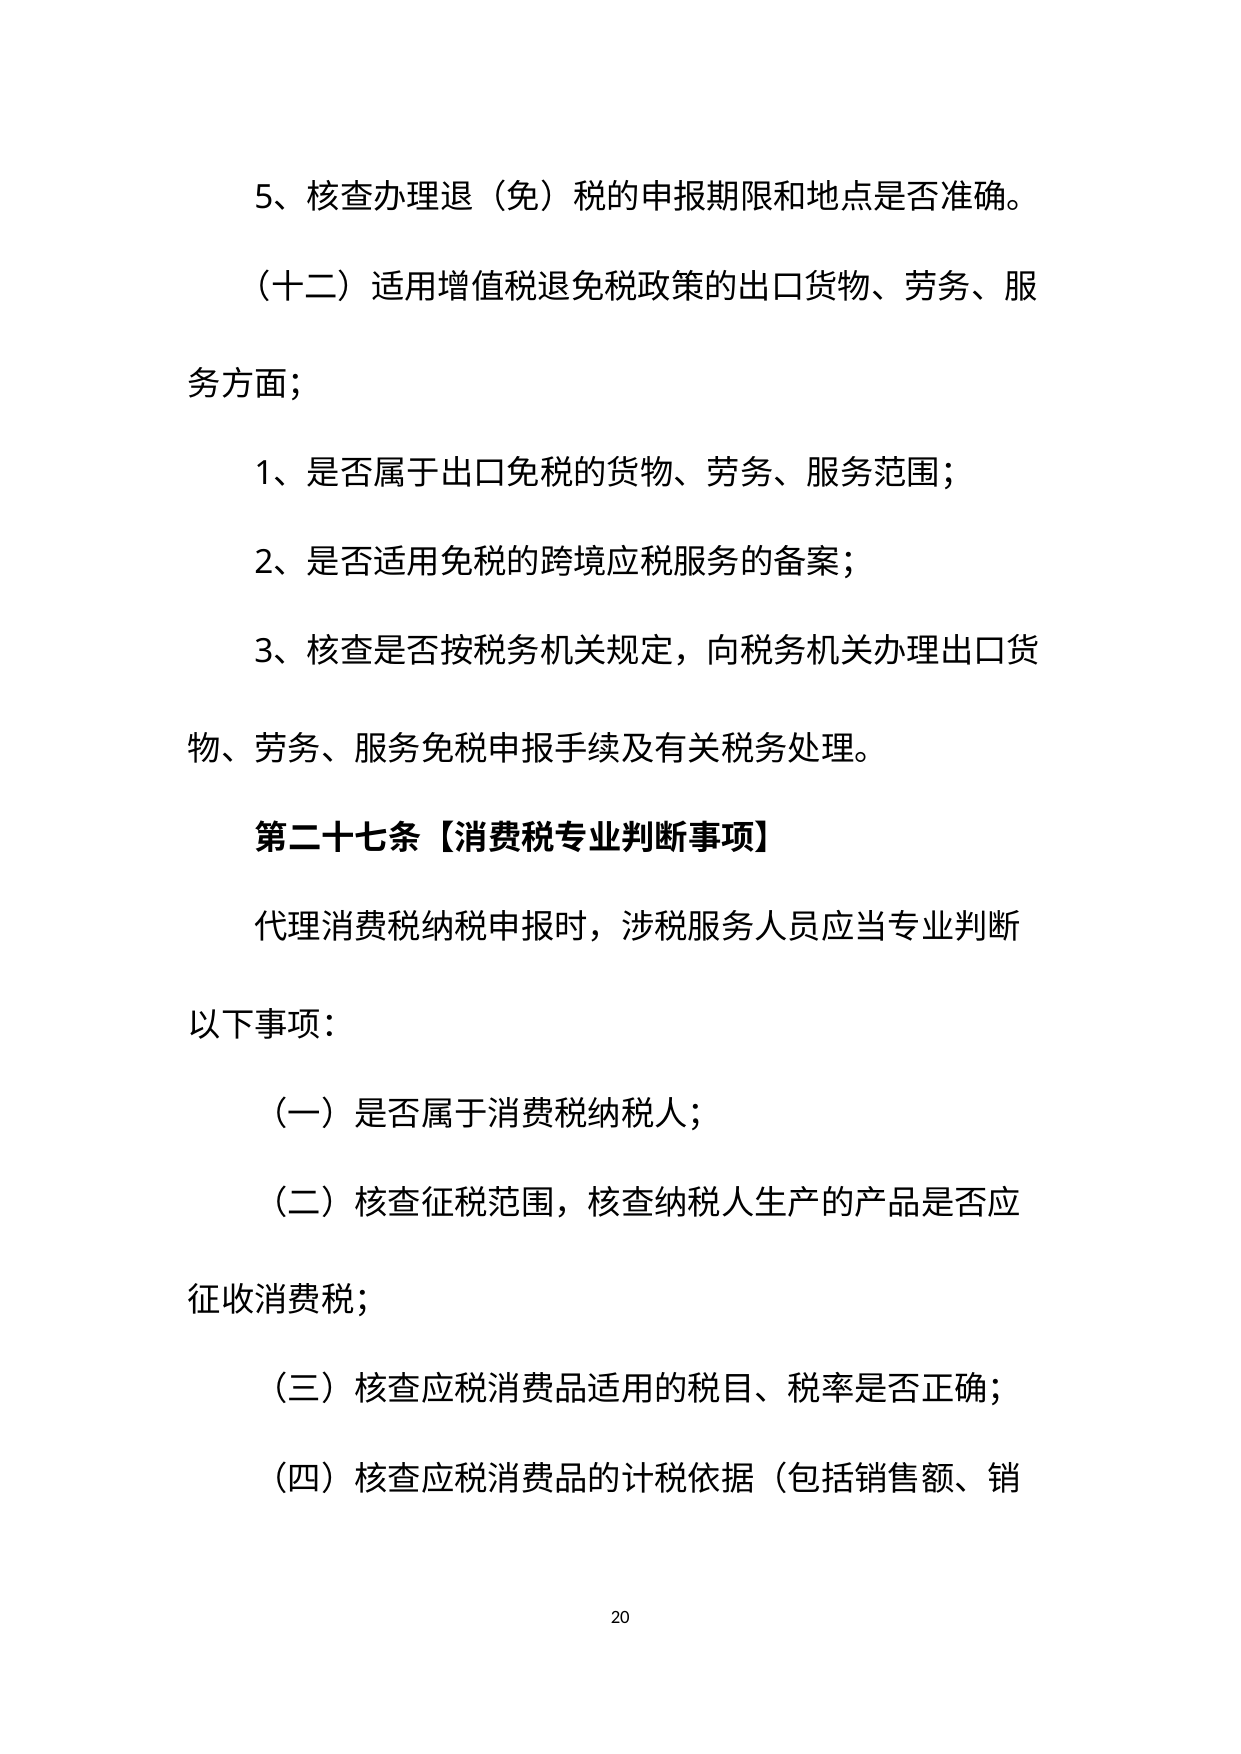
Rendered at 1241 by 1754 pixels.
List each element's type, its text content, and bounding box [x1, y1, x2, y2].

text 3、核查是否按税务机关规定，向税务机关办理出口货物、劳务、服务免税申报手续及有关税务处理。 [187, 616, 1053, 778]
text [187, 1443, 1053, 1508]
text 2、是否适用免税的跨境应税服务的备案； [187, 527, 1053, 592]
text 代理消费税纳税申报时，涉税服务人员应当专业判断以下事项： [187, 892, 1053, 1054]
text （三）核查应税消费品适用的税目、税率是否正确； [187, 1354, 1053, 1419]
text （十二）适用增值税退免税政策的出口货物、劳务、服务方面； [187, 251, 1053, 414]
text 1、是否属于出口免税的货物、劳务、服务范围； [187, 438, 1053, 503]
text （一）是否属于消费税纳税人； [187, 1078, 1053, 1143]
text （二）核查征税范围，核查纳税人生产的产品是否应征收消费税； [187, 1167, 1053, 1330]
text 5、核查办理退（免）税的申报期限和地点是否准确。 [187, 162, 1053, 227]
text 第二十七条【消费税专业判断事项】 [187, 803, 1053, 868]
